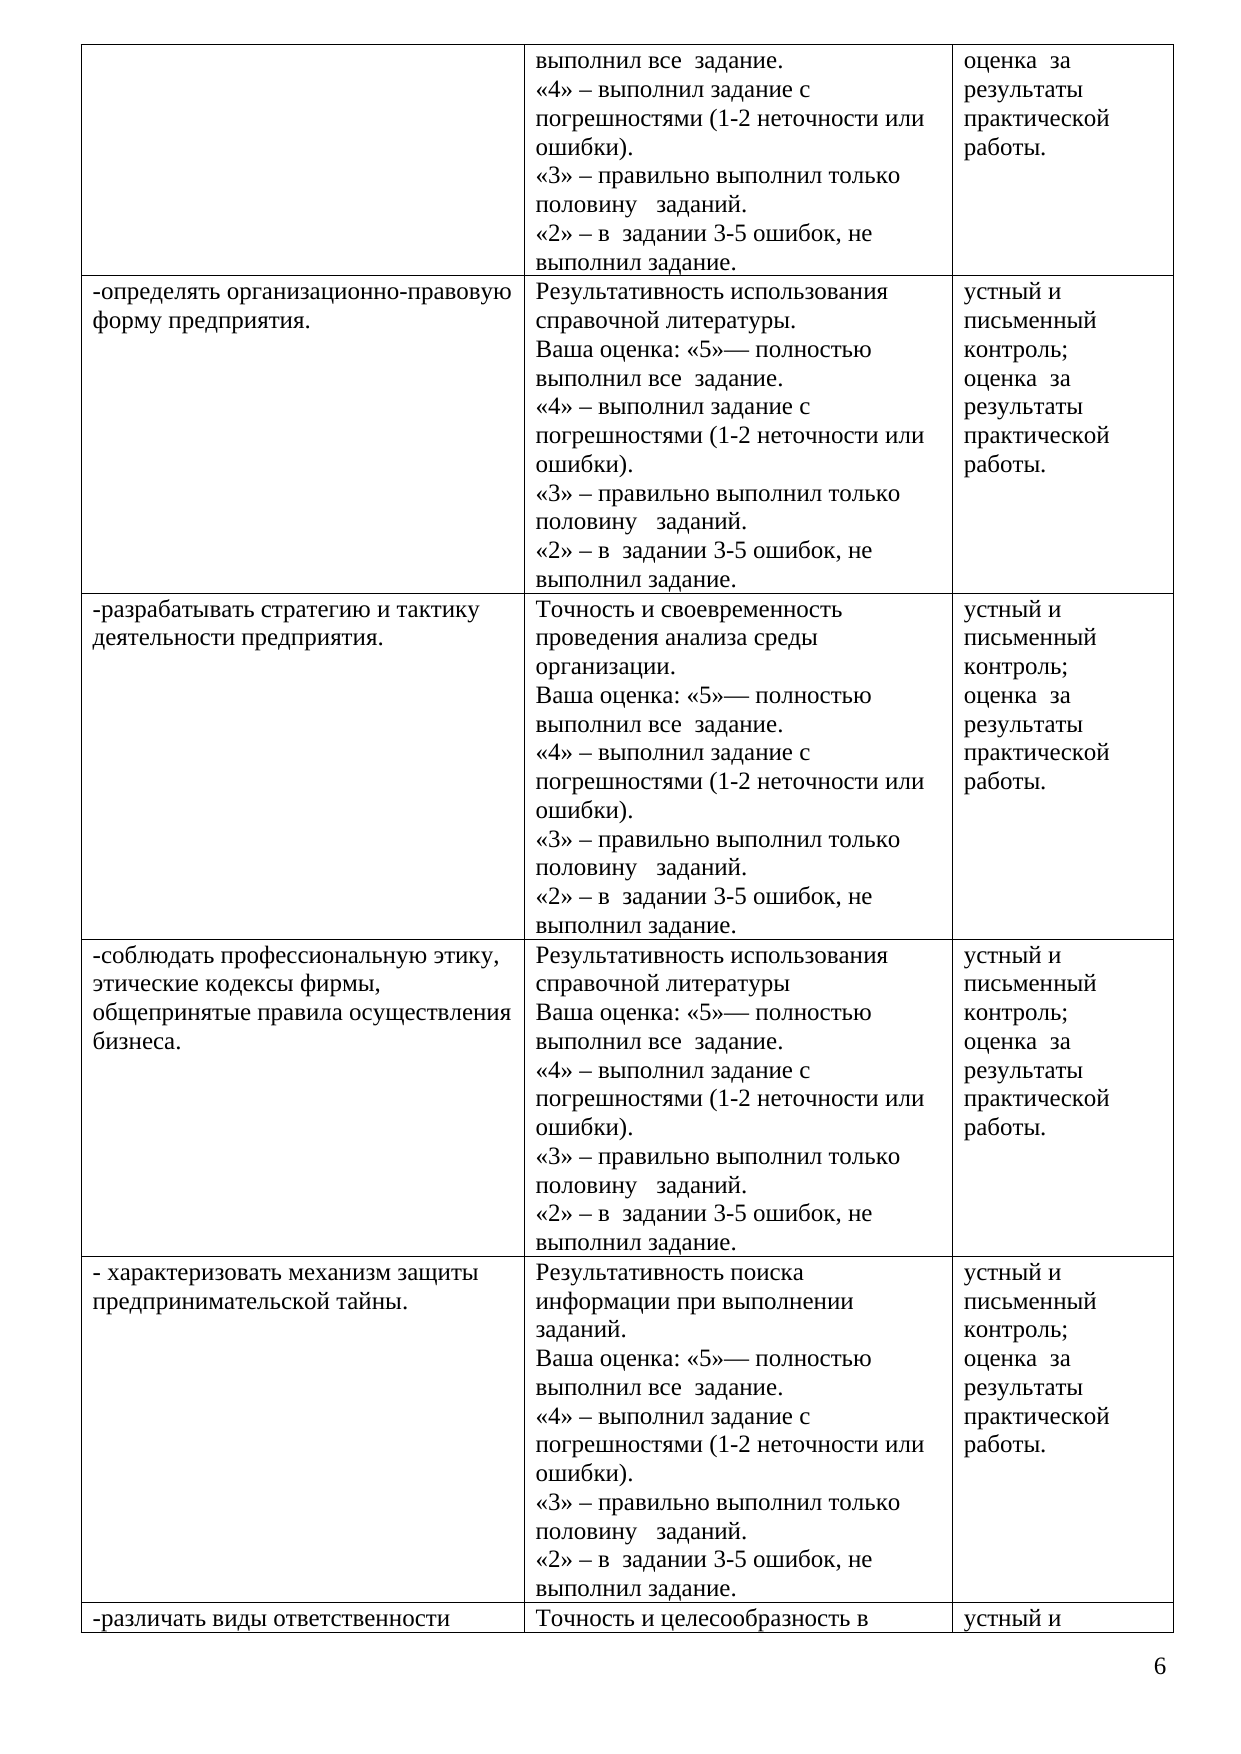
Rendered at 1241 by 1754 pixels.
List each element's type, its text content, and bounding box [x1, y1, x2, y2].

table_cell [953, 1257, 1173, 1602]
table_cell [953, 276, 1173, 593]
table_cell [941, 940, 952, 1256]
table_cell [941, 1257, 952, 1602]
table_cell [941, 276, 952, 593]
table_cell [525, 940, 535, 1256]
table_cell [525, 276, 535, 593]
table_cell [953, 1603, 1173, 1632]
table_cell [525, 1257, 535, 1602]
table_cell устный и письменный контроль; оценка за результаты практической работы. [953, 594, 1173, 939]
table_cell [953, 45, 1173, 275]
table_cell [82, 45, 524, 275]
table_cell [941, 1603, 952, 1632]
table_cell устный и письменный контроль; оценка за результаты практической работы. [953, 940, 1173, 1256]
table_cell -разрабатывать стратегию и тактику деятельности предприятия. [82, 594, 524, 939]
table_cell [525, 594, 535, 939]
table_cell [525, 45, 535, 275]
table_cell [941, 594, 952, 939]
table_cell - характеризовать механизм защиты предпринимательской тайны. [82, 1257, 524, 1602]
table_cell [82, 1603, 524, 1632]
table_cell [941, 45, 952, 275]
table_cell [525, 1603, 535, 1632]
table_cell -определять организационно-правовую форму предприятия. [82, 276, 524, 593]
table_cell -соблюдать профессиональную этику, этические кодексы фирмы, общепринятые правила осуществления бизнеса. [82, 940, 524, 1256]
